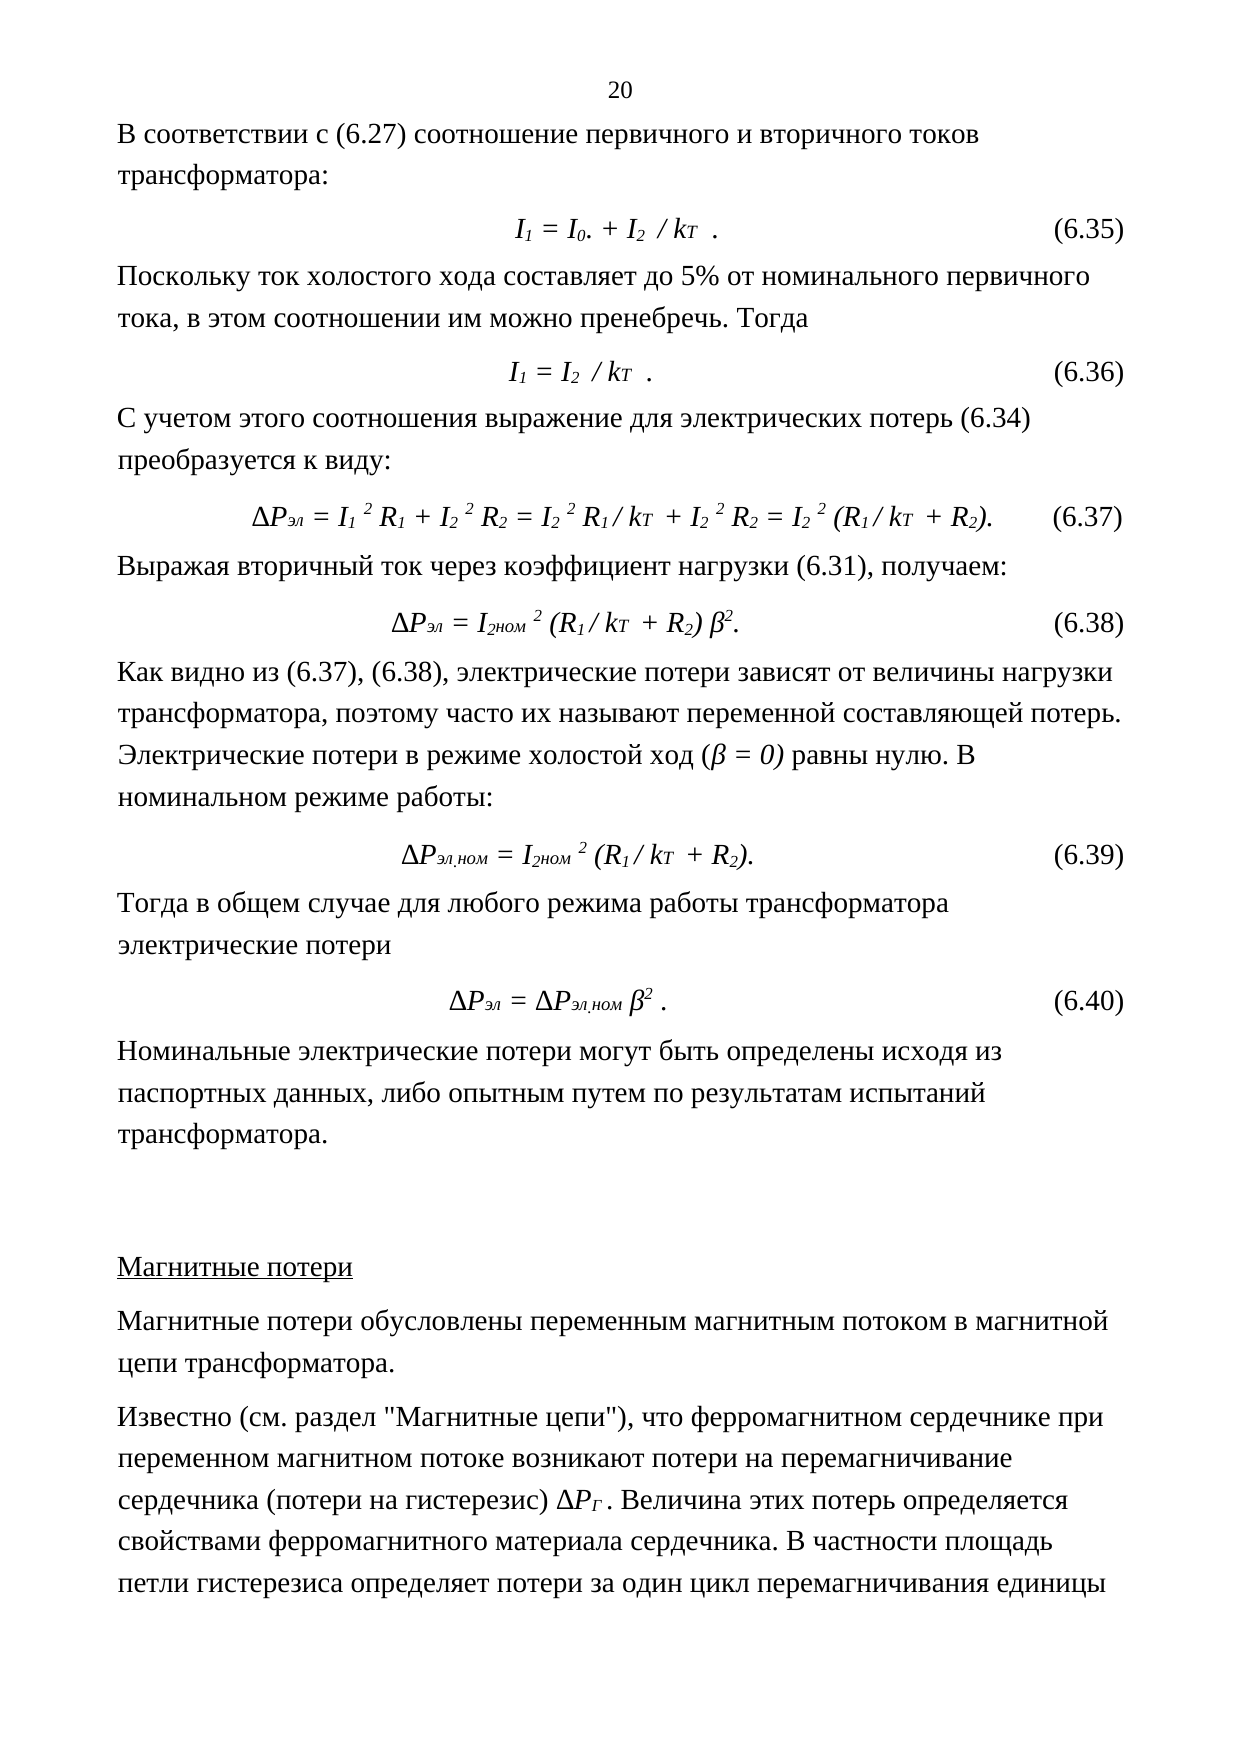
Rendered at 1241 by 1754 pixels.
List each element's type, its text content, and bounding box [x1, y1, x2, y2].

text I1 = I2 / kТ . (6.36) [118, 354, 1124, 387]
text ∆Pэл = I2ном 2 (R1 / kТ + R2) β2. (6.38) [118, 605, 1124, 639]
subtitle Магнитные потери [117, 1249, 1123, 1282]
text ∆Pэл = ∆Pэл.ном β2 . (6.40) [118, 983, 1124, 1017]
text ∆Pэл.ном = I2ном 2 (R1 / kТ + R2). (6.39) [118, 837, 1124, 871]
text ∆Pэл = I1 2 R1 + I2 2 R2 = I2 2 R1 / kТ + I2 2 R2 = I2 2 (R1 / kТ + R2). (6.37) [118, 499, 1122, 532]
text Тогда в общем случае для любого режима работы трансформатора электрические потери [117, 886, 1123, 961]
text I1 = I0. + I2 / kТ . (6.35) [118, 211, 1124, 245]
text Как видно из (6.37), (6.38), электрические потери зависят от величины нагрузки трансформатора, поэтому часто их называют переменной составляющей потерь. Электрические потери в режиме холостой ход (β = 0) равны нулю. В номинальном режиме работы: [117, 654, 1123, 812]
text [117, 1399, 1123, 1598]
text Поскольку ток холостого хода составляет до 5% от номинального первичного тока, в этом соотношении им можно пренебречь. Тогда [117, 258, 1123, 333]
text Номинальные электрические потери могут быть определены исходя из паспортных данных, либо опытным путем по результатам испытаний трансформатора. [117, 1033, 1123, 1150]
text Магнитные потери обусловлены переменным магнитным потоком в магнитной цепи трансформатора. [117, 1303, 1123, 1378]
text В соответствии с (6.27) соотношение первичного и вторичного токов трансформатора: [117, 116, 1123, 191]
text С учетом этого соотношения выражение для электрических потерь (6.34) преобразуется к виду: [117, 400, 1123, 475]
text Выражая вторичный ток через коэффициент нагрузки (6.31), получаем: [117, 548, 1123, 582]
